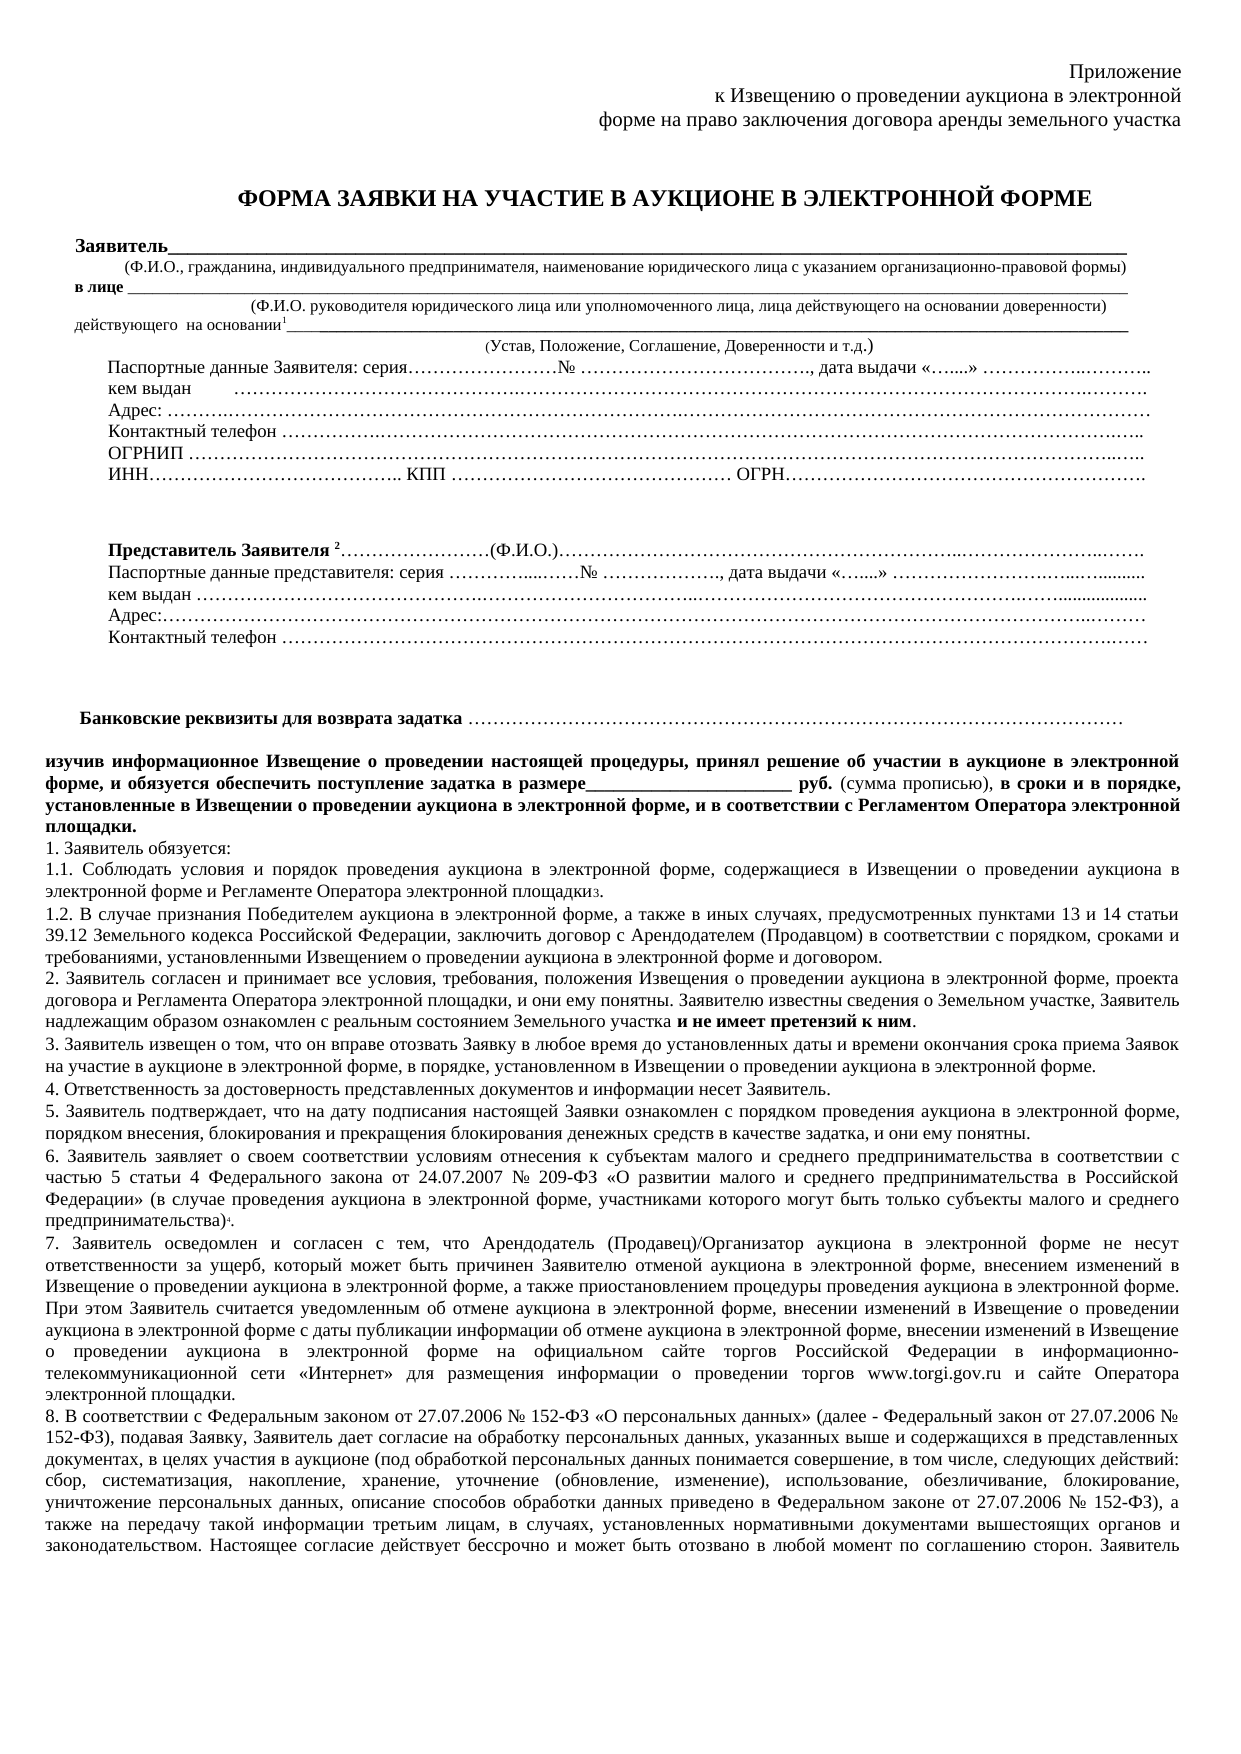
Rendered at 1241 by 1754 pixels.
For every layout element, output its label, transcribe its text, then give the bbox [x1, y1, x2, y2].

text 1.1. Соблюдать условия и порядок проведения аукциона в электронной форме, содержащиеся в Извещении о проведении аукциона в электронной форме и Регламенте Оператора электронной площадки3. [45, 858, 1181, 901]
table_cell Представитель Заявителя 2……………………(Ф.И.О.)………………………………………………………..…………………..……. Паспортные данные представителя: серия …………....……№ ………………., дата выдачи «…....» …………………….…...….......... кем выдан ……………………………………….……………………………..…………………………………………….……................... Адрес:…………………………………………………………………………………………………………………………………..……… Контактный телефон …………………………………………………………………………………………………………………….…… [82, 518, 1233, 647]
text 3. Заявитель извещен о том, что он вправе отозвать Заявку в любое время до установленных даты и времени окончания срока приема Заявок на участие в аукционе в электронной форме, в порядке, установленном в Извещении о проведении аукциона в электронной форме. [45, 1033, 1181, 1076]
text 2. Заявитель согласен и принимает все условия, требования, положения Извещения о проведении аукциона в электронной форме, проекта договора и Регламента Оператора электронной площадки, и они ему понятны. Заявителю известны сведения о Земельном участке, Заявитель надлежащим образом ознакомлен с реальным состоянием Земельного участка и не имеет претензий к ним. [45, 967, 1181, 1032]
text к Извещению о проведении аукциона в электронной [134, 83, 1181, 107]
text действующего на основании1_____________________________________________________________________________________________________ [45, 315, 1181, 334]
text 7. Заявитель осведомлен и согласен с тем, что Арендодатель (Продавец)/Организатор аукциона в электронной форме не несут ответственности за ущерб, который может быть причинен Заявителю отменой аукциона в электронной форме, внесением изменений в Извещение о проведении аукциона в электронной форме, а также приостановлением процедуры проведения аукциона в электронной форме. При этом Заявитель считается уведомленным об отмене аукциона в электронной форме, внесении изменений в Извещение о проведении аукциона в электронной форме с даты публикации информации об отмене аукциона в электронной форме, внесении изменений в Извещение о проведении аукциона в электронной форме на официальном сайте торгов Российской Федерации в информационно-телекоммуникационной сети «Интернет» для размещения информации о проведении торгов www.torgi.gov.ru и сайте Оператора электронной площадки. [45, 1232, 1181, 1405]
text ФОРМА ЗАЯВКИ НА УЧАСТИЕ В АУКЦИОНЕ В ЭЛЕКТРОННОЙ ФОРМЕ [149, 184, 1181, 212]
text 4. Ответственность за достоверность представленных документов и информации несет Заявитель. [45, 1077, 1181, 1099]
text 1. Заявитель обязуется: [45, 837, 1181, 858]
text (Ф.И.О. руководителя юридического лица или уполномоченного лица, лица действующего на основании доверенности) [134, 296, 1181, 315]
text 6. Заявитель заявляет о своем соответствии условиям отнесения к субъектам малого и среднего предпринимательства в соответствии с частью 5 статьи 4 Федерального закона от 24.07.2007 № 209-ФЗ «О развитии малого и среднего предпринимательства в Российской Федерации» (в случае проведения аукциона в электронной форме, участниками которого могут быть только субъекты малого и среднего предпринимательства)4. [45, 1145, 1181, 1231]
text (Ф.И.О., гражданина, индивидуального предпринимателя, наименование юридического лица с указанием организационно-правовой формы) [45, 257, 1181, 276]
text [45, 1405, 1181, 1556]
text Приложение [134, 59, 1181, 83]
text изучив информационное Извещение о проведении настоящей процедуры, принял решение об участии в аукционе в электронной форме, и обязуется обеспечить поступление задатка в размере______________________ руб. (сумма прописью), в сроки и в порядке, установленные в Извещении о проведении аукциона в электронной форме, и в соответствии с Регламентом Оператора электронной площадки. [45, 750, 1181, 837]
text 5. Заявитель подтверждает, что на дату подписания настоящей Заявки ознакомлен с порядком проведения аукциона в электронной форме, порядком внесения, блокирования и прекращения блокирования денежных средств в качестве задатка, и они ему понятны. [45, 1100, 1181, 1143]
text (Устав, Положение, Соглашение, Доверенности и т.д.) [149, 334, 1181, 356]
text 1.2. В случае признания Победителем аукциона в электронной форме, а также в иных случаях, предусмотренных пунктами 13 и 14 статьи 39.12 Земельного кодекса Российской Федерации, заключить договор с Арендодателем (Продавцом) в соответствии с порядком, сроками и требованиями, установленными Извещением о проведении аукциона в электронной форме и договором. [45, 902, 1181, 967]
text в лице ________________________________________________________________________________________________________________________ [45, 276, 1181, 296]
text Банковские реквизиты для возврата задатка …………………………………………………………………………………………… [75, 707, 1181, 729]
text форме на право заключения договора аренды земельного участка [134, 107, 1181, 131]
table_header Паспортные данные Заявителя: серия……………………№ ………………………………., дата выдачи «…....» ……………..……….. кем выдан ……………………………………….……………………………………………………………………………….………. Адрес: ……….……………………………………………………………….………………………………………………………………… Контактный телефон …………….……………………………………………………………………………………………………….….. ОГРНИП …………………………………………………………………………………………………………………………………..….. ИНН………………………………….. КПП ……………………………………… ОГРН…………………………………………………. [82, 356, 1233, 518]
text Заявитель_________________________________________________________________________________________________ [75, 234, 1181, 257]
